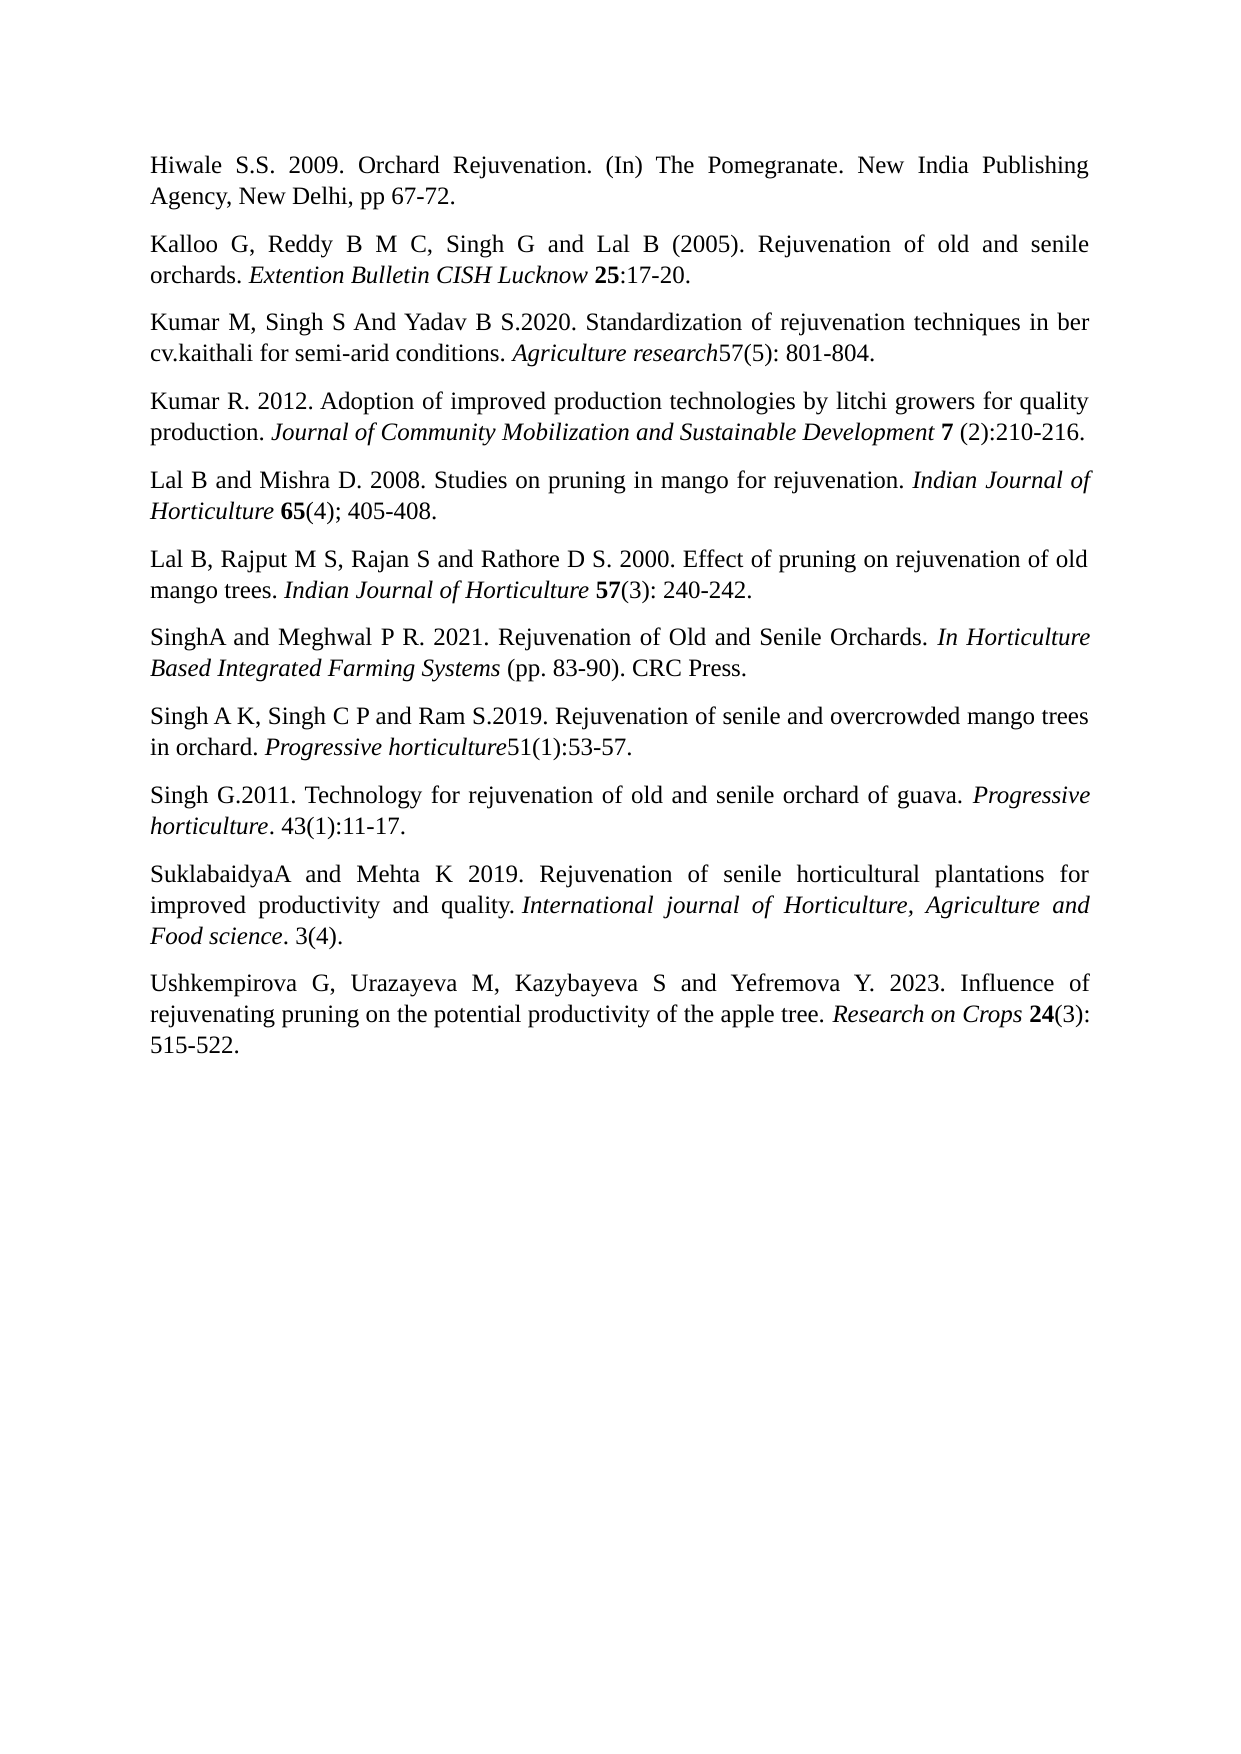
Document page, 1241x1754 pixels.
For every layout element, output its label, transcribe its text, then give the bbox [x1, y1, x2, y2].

text Hiwale S.S. 2009. Orchard Rejuvenation. (In) The Pomegranate. New India Publishing Agency, New Delhi, pp 67-72. [150, 150, 1090, 210]
text Kumar R. 2012. Adoption of improved production technologies by litchi growers for quality production. Journal of Community Mobilization and Sustainable Development 7 (2):210-216. [150, 386, 1090, 446]
text Kumar M, Singh S And Yadav B S.2020. Standardization of rejuvenation techniques in ber cv.kaithali for semi-arid conditions. Agriculture research57(5): 801-804. [150, 307, 1090, 367]
text SinghA and Meghwal P R. 2021. Rejuvenation of Old and Senile Orchards. In Horticulture Based Integrated Farming Systems (pp. 83-90). CRC Press. [150, 622, 1090, 682]
text Singh G.2011. Technology for rejuvenation of old and senile orchard of guava. Progressive horticulture. 43(1):11-17. [150, 780, 1090, 840]
text Kalloo G, Reddy B M C, Singh G and Lal B (2005). Rejuvenation of old and senile orchards. Extention Bulletin CISH Lucknow 25:17-20. [150, 229, 1090, 288]
text SuklabaidyaA and Mehta K 2019. Rejuvenation of senile horticultural plantations for improved productivity and quality. International journal of Horticulture, Agriculture and Food science. 3(4). [150, 859, 1090, 949]
text Lal B, Rajput M S, Rajan S and Rathore D S. 2000. Effect of pruning on rejuvenation of old mango trees. Indian Journal of Horticulture 57(3): 240-242. [150, 544, 1090, 603]
text Lal B and Mishra D. 2008. Studies on pruning in mango for rejuvenation. Indian Journal of Horticulture 65(4); 405-408. [150, 465, 1090, 525]
text Singh A K, Singh C P and Ram S.2019. Rejuvenation of senile and overcrowded mango trees in orchard. Progressive horticulture51(1):53-57. [150, 701, 1090, 761]
text Ushkempirova G, Urazayeva M, Kazybayeva S and Yefremova Y. 2023. Influence of rejuvenating pruning on the potential productivity of the apple tree. Research on Crops 24(3): 515-522. [150, 968, 1090, 1059]
